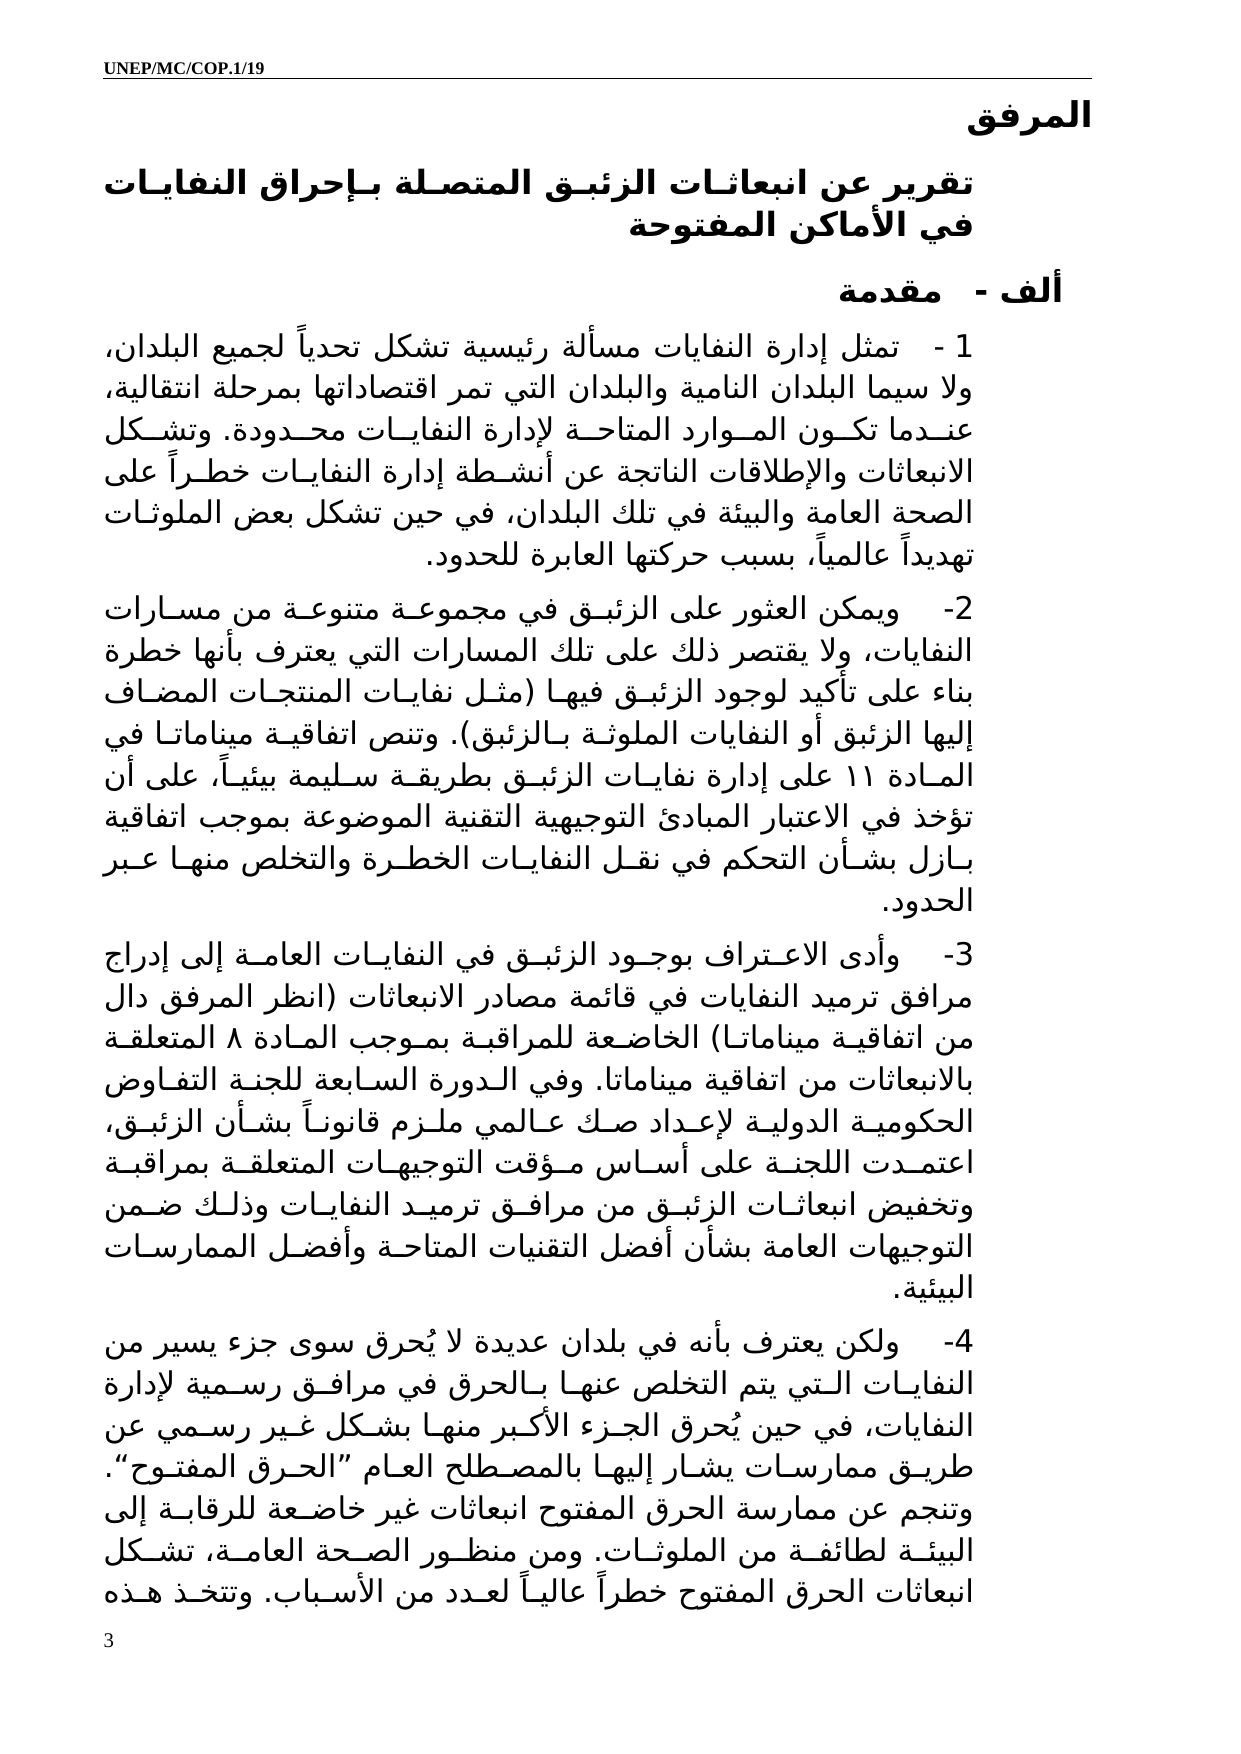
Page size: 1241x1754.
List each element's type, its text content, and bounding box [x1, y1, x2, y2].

text 1 - تمثل إدارة النفايات مسألة رئيسية تشكل تحدياً لجميع البلدان، ولا سيما البلدان النامية والبلدان التي تمر اقتصاداتها بمرحلة انتقالية، عندما تكون الموارد المتاحة لإدارة النفايات محدودة. وتشكل الانبعاثات والإطلاقات الناتجة عن أنشطة إدارة النفايات خطراً على الصحة العامة والبيئة في تلك البلدان، في حين تشكل بعض الملوثات تهديداً عالمياً، بسبب حركتها العابرة للحدود. [103, 324, 974, 574]
text المرفق [103, 94, 1092, 136]
text 2- ويمكن العثور على الزئبق في مجموعة متنوعة من مسارات النفايات، ولا يقتصر ذلك على تلك المسارات التي يعترف بأنها خطرة بناء على تأكيد لوجود الزئبق فيها (مثل نفايات المنتجات المضاف إليها الزئبق أو النفايات الملوثة بالزئبق). وتنص اتفاقية ميناماتا في المادة ١١ على إدارة نفايات الزئبق بطريقة سليمة بيئياً، على أن تؤخذ في الاعتبار المبادئ التوجيهية التقنية الموضوعة بموجب اتفاقية بازل بشأن التحكم في نقل النفايات الخطرة والتخلص منها عبر الحدود. [103, 586, 974, 919]
text 3- وأدى الاعتراف بوجود الزئبق في النفايات العامة إلى إدراج مرافق ترميد النفايات في قائمة مصادر الانبعاثات (انظر المرفق دال من اتفاقية ميناماتا) الخاضعة للمراقبة بموجب المادة ٨ المتعلقة بالانبعاثات من اتفاقية ميناماتا. وفي الدورة السابعة للجنة التفاوض الحكومية الدولية لإعداد صك عالمي ملزم قانوناً بشأن الزئبق، اعتمدت اللجنة على أساس مؤقت التوجيهات المتعلقة بمراقبة وتخفيض انبعاثات الزئبق من مرافق ترميد النفايات وذلك ضمن التوجيهات العامة بشأن أفضل التقنيات المتاحة وأفضل الممارسات البيئية. [103, 932, 974, 1307]
text تقرير عن انبعاثات الزئبق المتصلة بإحراق النفايات في الأماكن المفتوحة [103, 161, 974, 244]
text ألف - مقدمة [103, 269, 1063, 311]
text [103, 1319, 974, 1611]
